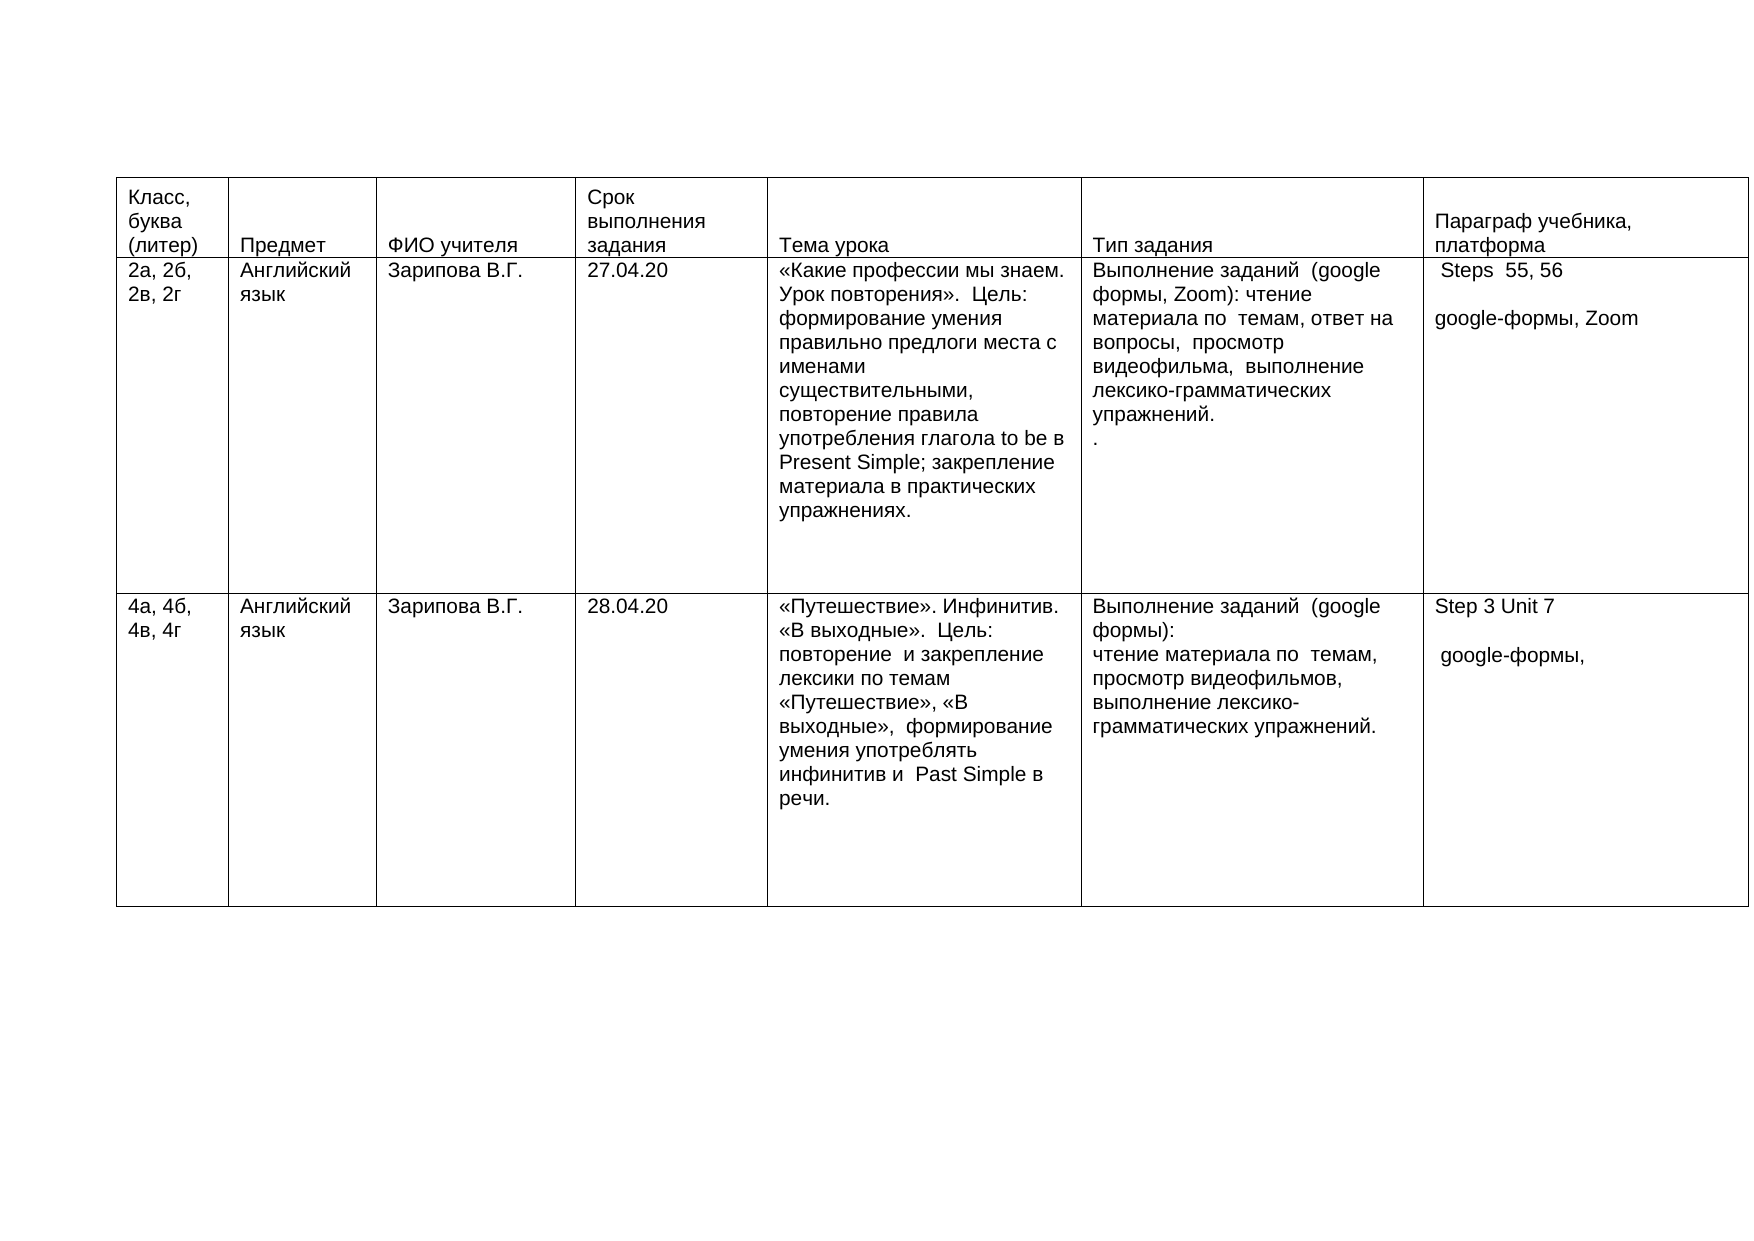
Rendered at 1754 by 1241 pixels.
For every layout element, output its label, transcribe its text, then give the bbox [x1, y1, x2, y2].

table_cell Выполнение заданий (google формы, Zoom): чтение материала по темам, ответ на вопросы, просмотр видеофильма, выполнение лексико-грамматических упражнений. . [1082, 258, 1423, 593]
table_cell Зарипова В.Г. [377, 258, 575, 593]
table_cell Зарипова В.Г. [377, 594, 575, 906]
table_cell 4а, 4б, 4в, 4г [117, 594, 228, 906]
table_cell Выполнение заданий (google формы): чтение материала по темам, просмотр видеофильмов, выполнение лексико-грамматических упражнений. [1082, 594, 1423, 906]
table_cell 2а, 2б, 2в, 2г [117, 258, 228, 593]
table_header Срок выполнения задания [576, 178, 767, 257]
table_cell Steps 55, 56 google-формы, Zoom [1424, 258, 1748, 593]
table_header Класс, буква (литер) [117, 178, 228, 257]
table_header ФИО учителя [377, 178, 575, 257]
table_header Параграф учебника, платформа [1424, 178, 1748, 257]
table_cell Английский язык [229, 258, 376, 593]
table_header Тема урока [768, 178, 1081, 257]
table_cell Английский язык [229, 594, 376, 906]
table_cell Step 3 Unit 7 google-формы, [1424, 594, 1748, 906]
table_cell 27.04.20 [576, 258, 767, 593]
table_cell «Какие профессии мы знаем. Урок повторения». Цель: формирование умения правильно предлоги места с именами существительными, повторение правила употребления глагола to be в Present Simple; закрепление материала в практических упражнениях. [768, 258, 1081, 593]
table_header Предмет [229, 178, 376, 257]
table_header Тип задания [1082, 178, 1423, 257]
table_cell 28.04.20 [576, 594, 767, 906]
table_cell «Путешествие». Инфинитив. «В выходные». Цель: повторение и закрепление лексики по темам «Путешествие», «В выходные», формирование умения употреблять инфинитив и Past Simple в речи. [768, 594, 1081, 906]
